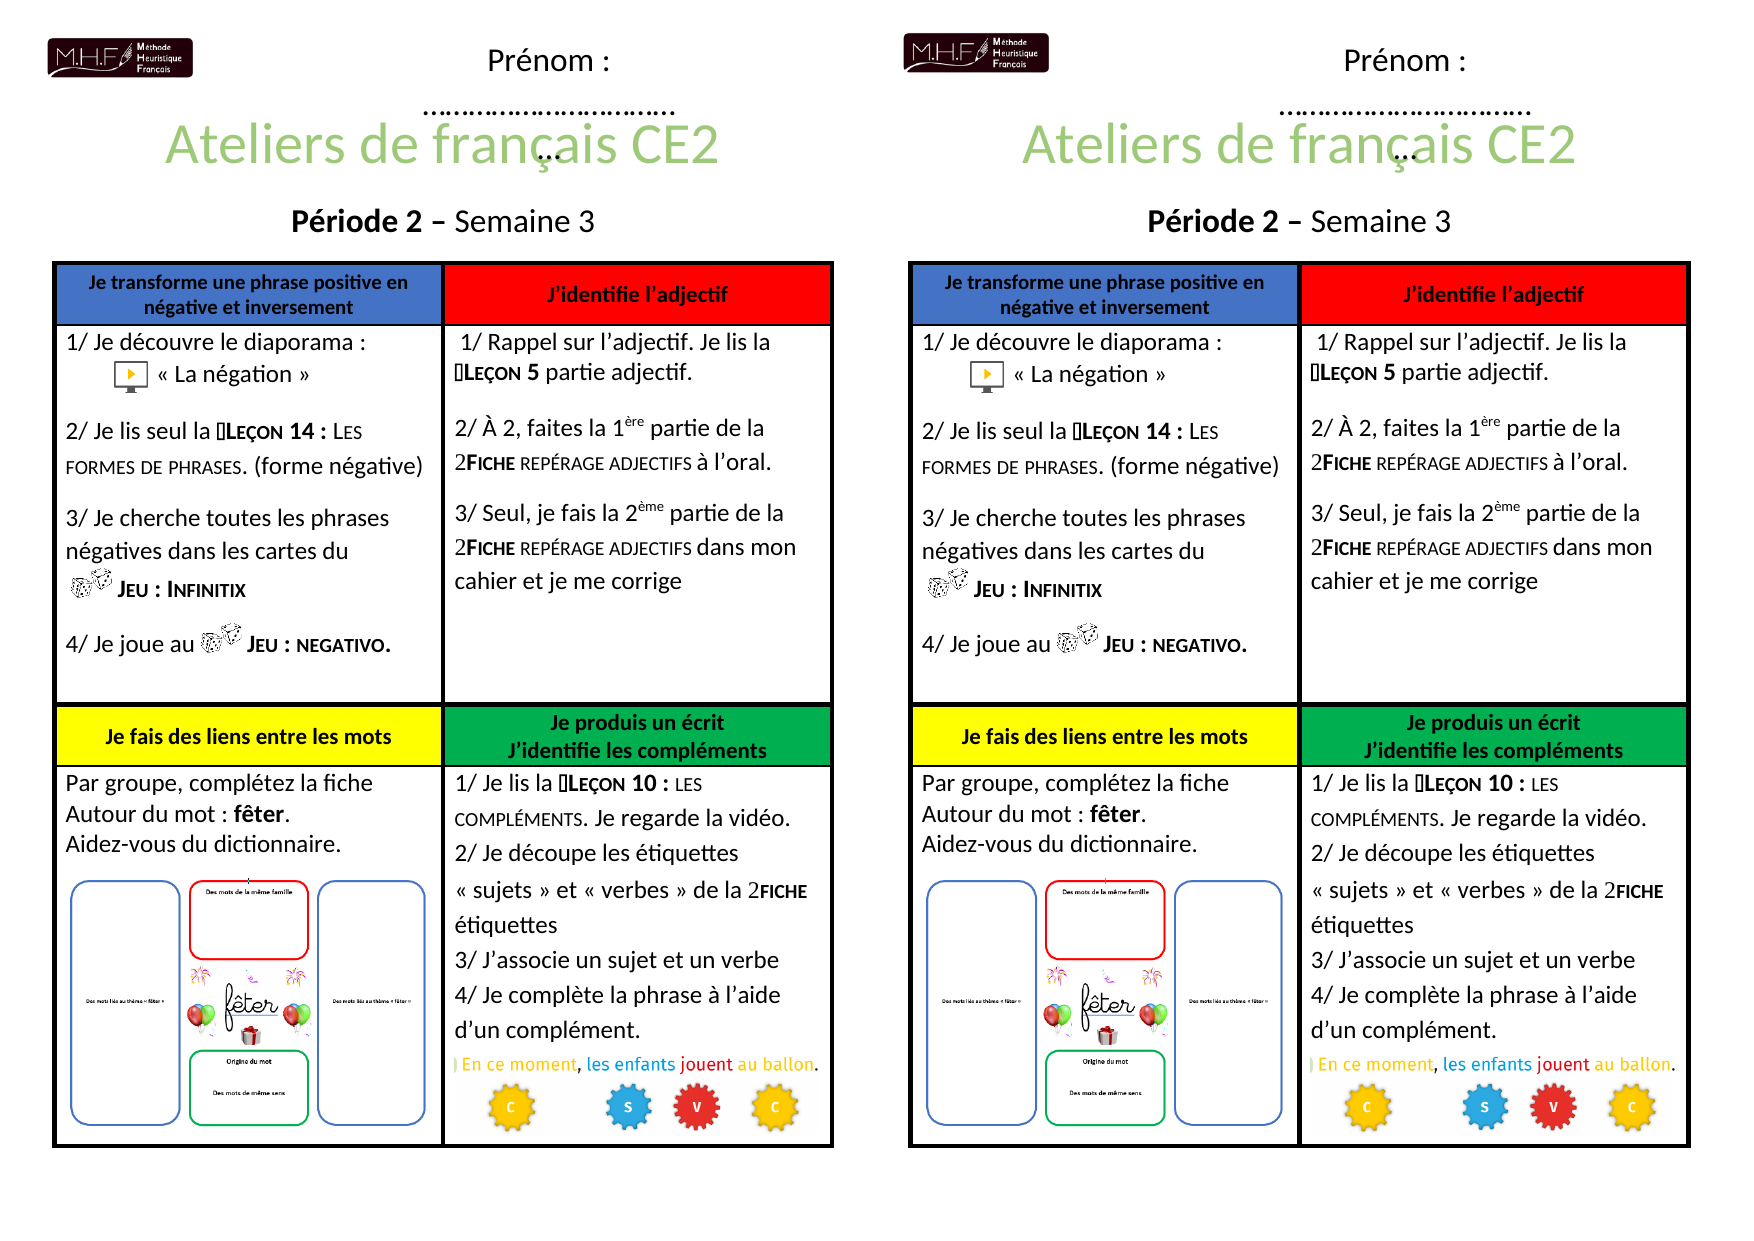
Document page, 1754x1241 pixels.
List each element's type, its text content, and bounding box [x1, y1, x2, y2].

table_cell 1/ Rappel sur l’adjectif. Je lis la Leçon 5 partie adjectif. 2/ À 2, faites la 1ère partie de la FICHE REPÉRAGE ADJECTIFS à l’oral. 3/ Seul, je fais la 2ème partie de la FICHE REPÉRAGE ADJECTIFS dans mon cahier et je me corrige [445, 326, 830, 702]
table_header Je transforme une phrase positive en négative et inversement [913, 265, 1297, 324]
table_cell 1/ Rappel sur l’adjectif. Je lis la Leçon 5 partie adjectif. 2/ À 2, faites la 1ère partie de la FICHE REPÉRAGE ADJECTIFS à l’oral. 3/ Seul, je fais la 2ème partie de la FICHE REPÉRAGE ADJECTIFS dans mon cahier et je me corrige [1302, 326, 1686, 702]
picture [1056, 622, 1098, 653]
table_cell 1/ Je lis la Leçon 10 : les compléments. Je regarde la vidéo. 2/ Je découpe les étiquettes « sujets » et « verbes » de la fiche étiquettes 3/ J’associe un sujet et un verbe 4/ Je complète la phrase à l’aide d’un complément. [1302, 767, 1686, 1143]
text Ateliers de français CE2 [886, 106, 1713, 178]
picture [200, 622, 242, 653]
text Ateliers de français CE2 [29, 106, 856, 178]
table_cell Par groupe, complétez la fiche Autour du mot : fêter. Aidez-vous du dictionnaire. [913, 767, 1297, 1143]
text Période 2 – Semaine 3 [886, 200, 1713, 241]
picture [114, 361, 148, 393]
picture [923, 876, 1285, 1127]
picture [29, 34, 208, 81]
table_cell Je produis un écrit J’identifie les compléments [445, 707, 830, 765]
table_cell 1/ Je découvre le diaporama : « La négation » 2/ Je lis seul la Leçon 14 : Les formes de phrases. (forme négative) 3/ Je cherche toutes les phrases négatives dans les cartes du Jeu : Infinitix 4/ Je joue au Jeu : negativo. [57, 326, 441, 702]
table_header Je transforme une phrase positive en négative et inversement [57, 265, 441, 324]
picture [886, 29, 1064, 76]
table_cell Je fais des liens entre les mots [57, 707, 441, 765]
table_header J’identifie l’adjectif [445, 265, 830, 324]
text Période 2 – Semaine 3 [29, 200, 856, 241]
picture [67, 876, 428, 1127]
table_cell 1/ Je découvre le diaporama : « La négation » 2/ Je lis seul la Leçon 14 : Les formes de phrases. (forme négative) 3/ Je cherche toutes les phrases négatives dans les cartes du Jeu : Infinitix 4/ Je joue au Jeu : negativo. [913, 326, 1297, 702]
table_cell Je produis un écrit J’identifie les compléments [1302, 707, 1686, 765]
table_cell 1/ Je lis la Leçon 10 : les compléments. Je regarde la vidéo. 2/ Je découpe les étiquettes « sujets » et « verbes » de la fiche étiquettes 3/ J’associe un sujet et un verbe 4/ Je complète la phrase à l’aide d’un complément. [445, 767, 830, 1143]
table_cell Par groupe, complétez la fiche Autour du mot : fêter. Aidez-vous du dictionnaire. [57, 767, 441, 1143]
table_header J’identifie l’adjectif [1302, 265, 1686, 324]
picture [71, 567, 112, 598]
picture [970, 361, 1004, 393]
table_cell Je fais des liens entre les mots [913, 707, 1297, 765]
picture [927, 567, 968, 598]
